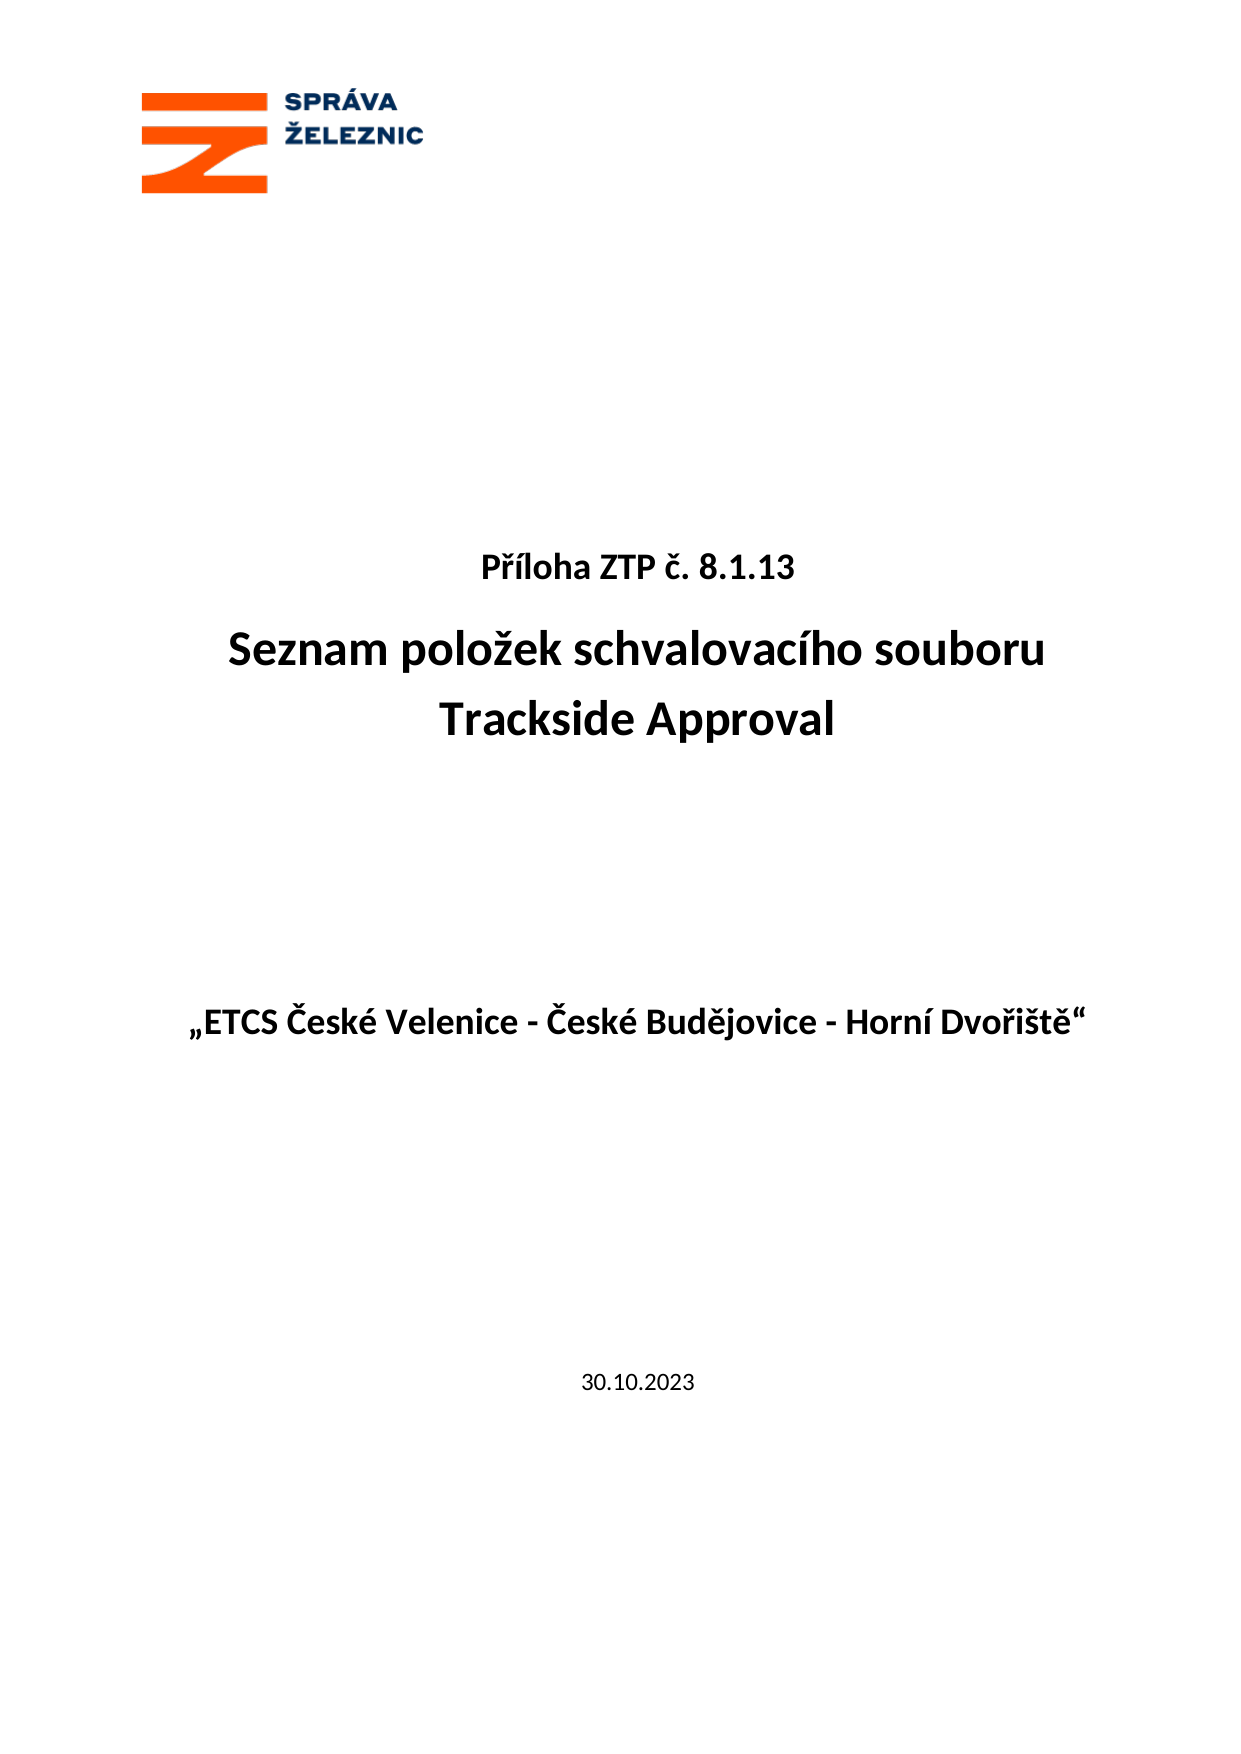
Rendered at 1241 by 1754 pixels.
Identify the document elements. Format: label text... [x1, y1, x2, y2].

text Seznam položek schvalovacího souboru Trackside Approval [142, 616, 1134, 747]
picture [141, 88, 424, 194]
text „ETCS České Velenice - České Budějovice - Horní Dvořiště“ [142, 998, 1134, 1044]
text 30.10.2023 [142, 1366, 1134, 1396]
text Příloha ZTP č. 8.1.13 [142, 543, 1134, 589]
